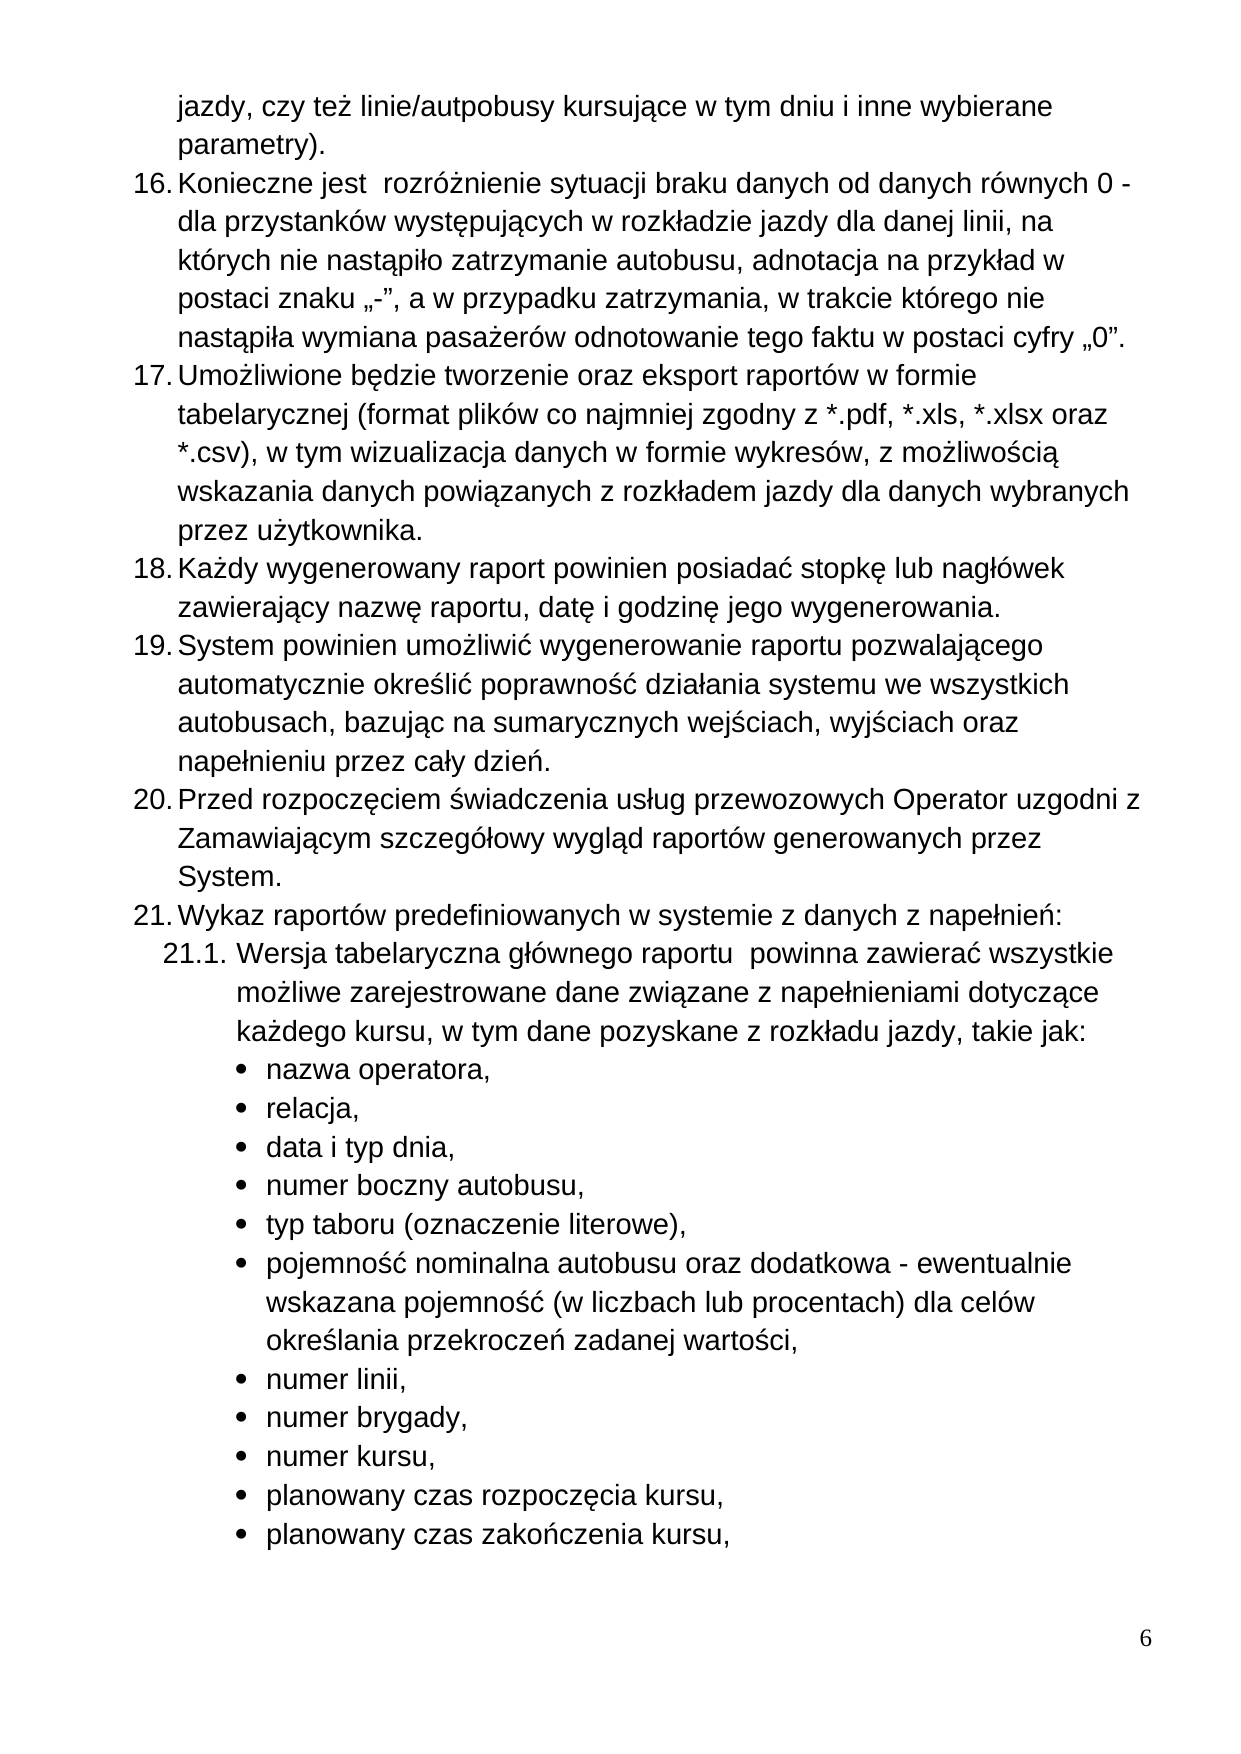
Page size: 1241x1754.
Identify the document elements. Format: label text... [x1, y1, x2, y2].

list planowany czas zakończenia kursu, [236, 1517, 1152, 1551]
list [133, 89, 1152, 161]
list relacja, [236, 1091, 1152, 1125]
list numer brygady, [236, 1401, 1152, 1434]
list Przed rozpoczęciem świadczenia usług przewozowych Operator uzgodni z Zamawiającym szczegółowy wygląd raportów generowanych przez System. [133, 782, 1152, 893]
list Wersja tabelaryczna głównego raportu powinna zawierać wszystkie możliwe zarejestrowane dane związane z napełnieniami dotyczące każdego kursu, w tym dane pozyskane z rozkładu jazdy, takie jak: [162, 937, 1152, 1047]
list Wykaz raportów predefiniowanych w systemie z danych z napełnień: [133, 898, 1152, 932]
list Umożliwione będzie tworzenie oraz eksport raportów w formie tabelarycznej (format plików co najmniej zgodny z *.pdf, *.xls, *.xlsx oraz *.csv), w tym wizualizacja danych w formie wykresów, z możliwością wskazania danych powiązanych z rozkładem jazdy dla danych wybranych przez użytkownika. [133, 358, 1152, 546]
list Konieczne jest rozróżnienie sytuacji braku danych od danych równych 0 - dla przystanków występujących w rozkładzie jazdy dla danej linii, na których nie nastąpiło zatrzymanie autobusu, adnotacja na przykład w postaci znaku „-”, a w przypadku zatrzymania, w trakcie którego nie nastąpiła wymiana pasażerów odnotowanie tego faktu w postaci cyfry „0”. [133, 166, 1152, 353]
list data i typ dnia, [236, 1130, 1152, 1163]
list System powinien umożliwić wygenerowanie raportu pozwalającego automatycznie określić poprawność działania systemu we wszystkich autobusach, bazując na sumarycznych wejściach, wyjściach oraz napełnieniu przez cały dzień. [133, 628, 1152, 777]
list Każdy wygenerowany raport powinien posiadać stopkę lub nagłówek zawierający nazwę raportu, datę i godzinę jego wygenerowania. [133, 551, 1152, 623]
list typ taboru (oznaczenie literowe), [236, 1207, 1152, 1241]
list planowany czas rozpoczęcia kursu, [236, 1478, 1152, 1512]
list numer boczny autobusu, [236, 1168, 1152, 1202]
list pojemność nominalna autobusu oraz dodatkowa - ewentualnie wskazana pojemność (w liczbach lub procentach) dla celów określania przekroczeń zadanej wartości, [236, 1246, 1152, 1357]
list nazwa operatora, [236, 1052, 1152, 1086]
list numer kursu, [236, 1439, 1152, 1473]
list numer linii, [236, 1362, 1152, 1396]
